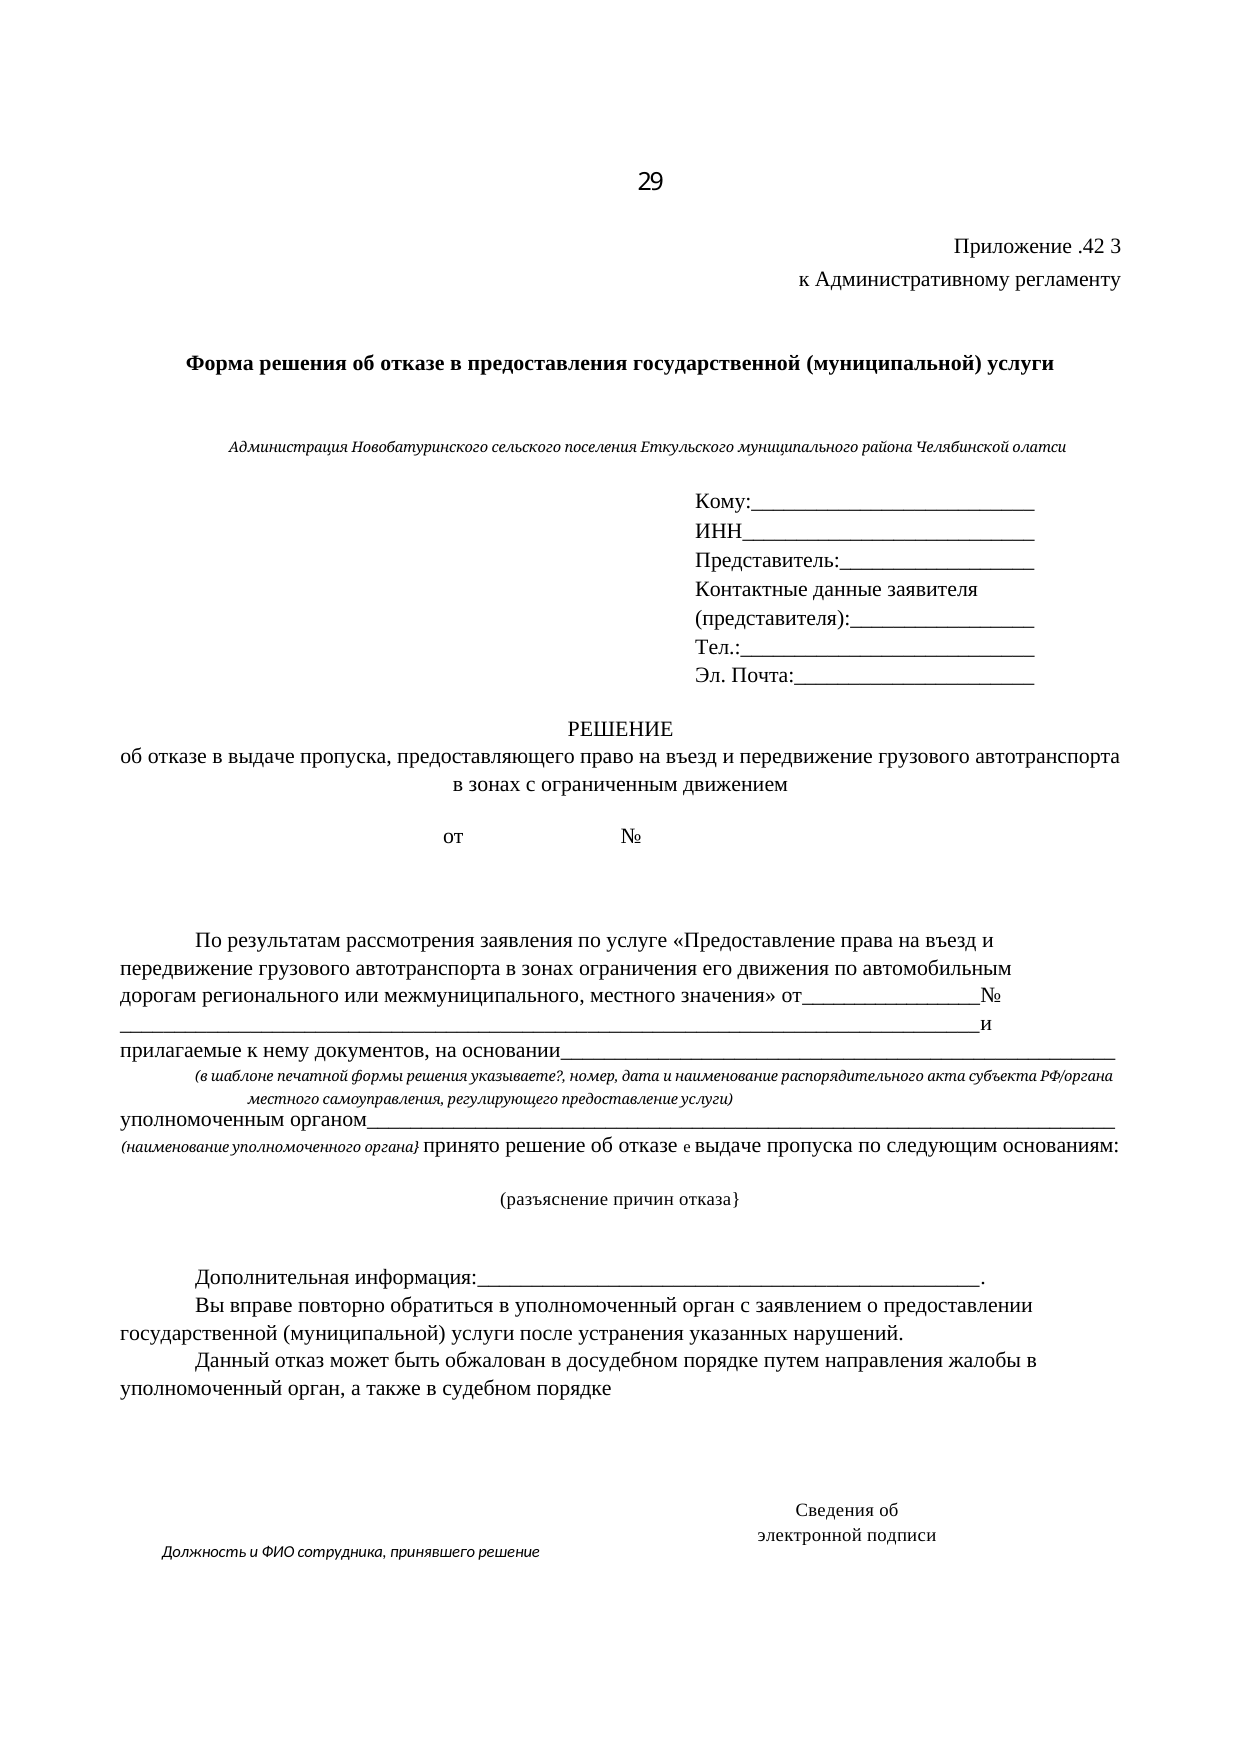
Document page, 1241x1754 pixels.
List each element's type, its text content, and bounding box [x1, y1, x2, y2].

text Дополнительная информация: . [195, 1262, 1123, 1290]
text ИНН [695, 515, 1123, 544]
text (представителя): [695, 603, 1123, 631]
text Должность и ФИО сотрудника, принявшего решение [162, 1544, 540, 1561]
text об отказе в выдаче пропуска, предоставляющего право на въезд и передвижение грузового автотранспорта в зонах с ограниченным движением [118, 742, 1123, 796]
text Представитель: [695, 544, 1123, 573]
text Приложение .42 3 [147, 227, 1121, 260]
text (в шаблоне печатной формы решения указываете?, номер, дата и наименование распорядительного акта субъекта РФ/органа местного самоуправления, регулирующего предоставление услуги) [195, 1063, 1119, 1109]
text Сведения об электронной подписи [748, 1496, 946, 1547]
text дорогам регионального или межмуниципального, местного значения» от № и [120, 981, 1123, 1036]
text Кому: [695, 486, 1123, 515]
text от № [443, 826, 1123, 848]
text Вы вправе повторно обратиться в уполномоченный орган с заявлением о предоставлении государственной (муниципальной) услуги после устранения указанных нарушений. [120, 1290, 1119, 1346]
text По результатам рассмотрения заявления по услуге «Предоставление права на въезд и передвижение грузового автотранспорта в зонах ограничения его движения по автомобильным [120, 926, 1119, 981]
text (разъяснение причин отказа} [118, 1191, 1123, 1209]
text Форма решения об отказе в предоставления государственной (муниципальной) услуги [118, 353, 1123, 375]
text уполномоченным органом [120, 1109, 1123, 1131]
text Тел.: [695, 631, 1123, 660]
text Данный отказ может быть обжалован в досудебном порядке путем направления жалобы в уполномоченный орган, а также в судебном порядке [120, 1346, 1119, 1401]
text прилагаемые к нему документов, на основании [120, 1036, 1123, 1063]
text к Административному регламенту [147, 260, 1121, 292]
text Контактные данные заявителя [695, 573, 1123, 603]
text Администрация Новобатуринского сельского поселения Еткульского муниципального района Челябинской олатси [172, 441, 1123, 455]
text РЕШЕНИЕ [118, 714, 1123, 742]
text Эл. Почта: [695, 660, 1123, 688]
text (наименование уполномоченного органа} принято решение об отказе е выдаче пропуска по следующим основаниям: [118, 1131, 1123, 1158]
text 29 [178, 171, 1125, 196]
